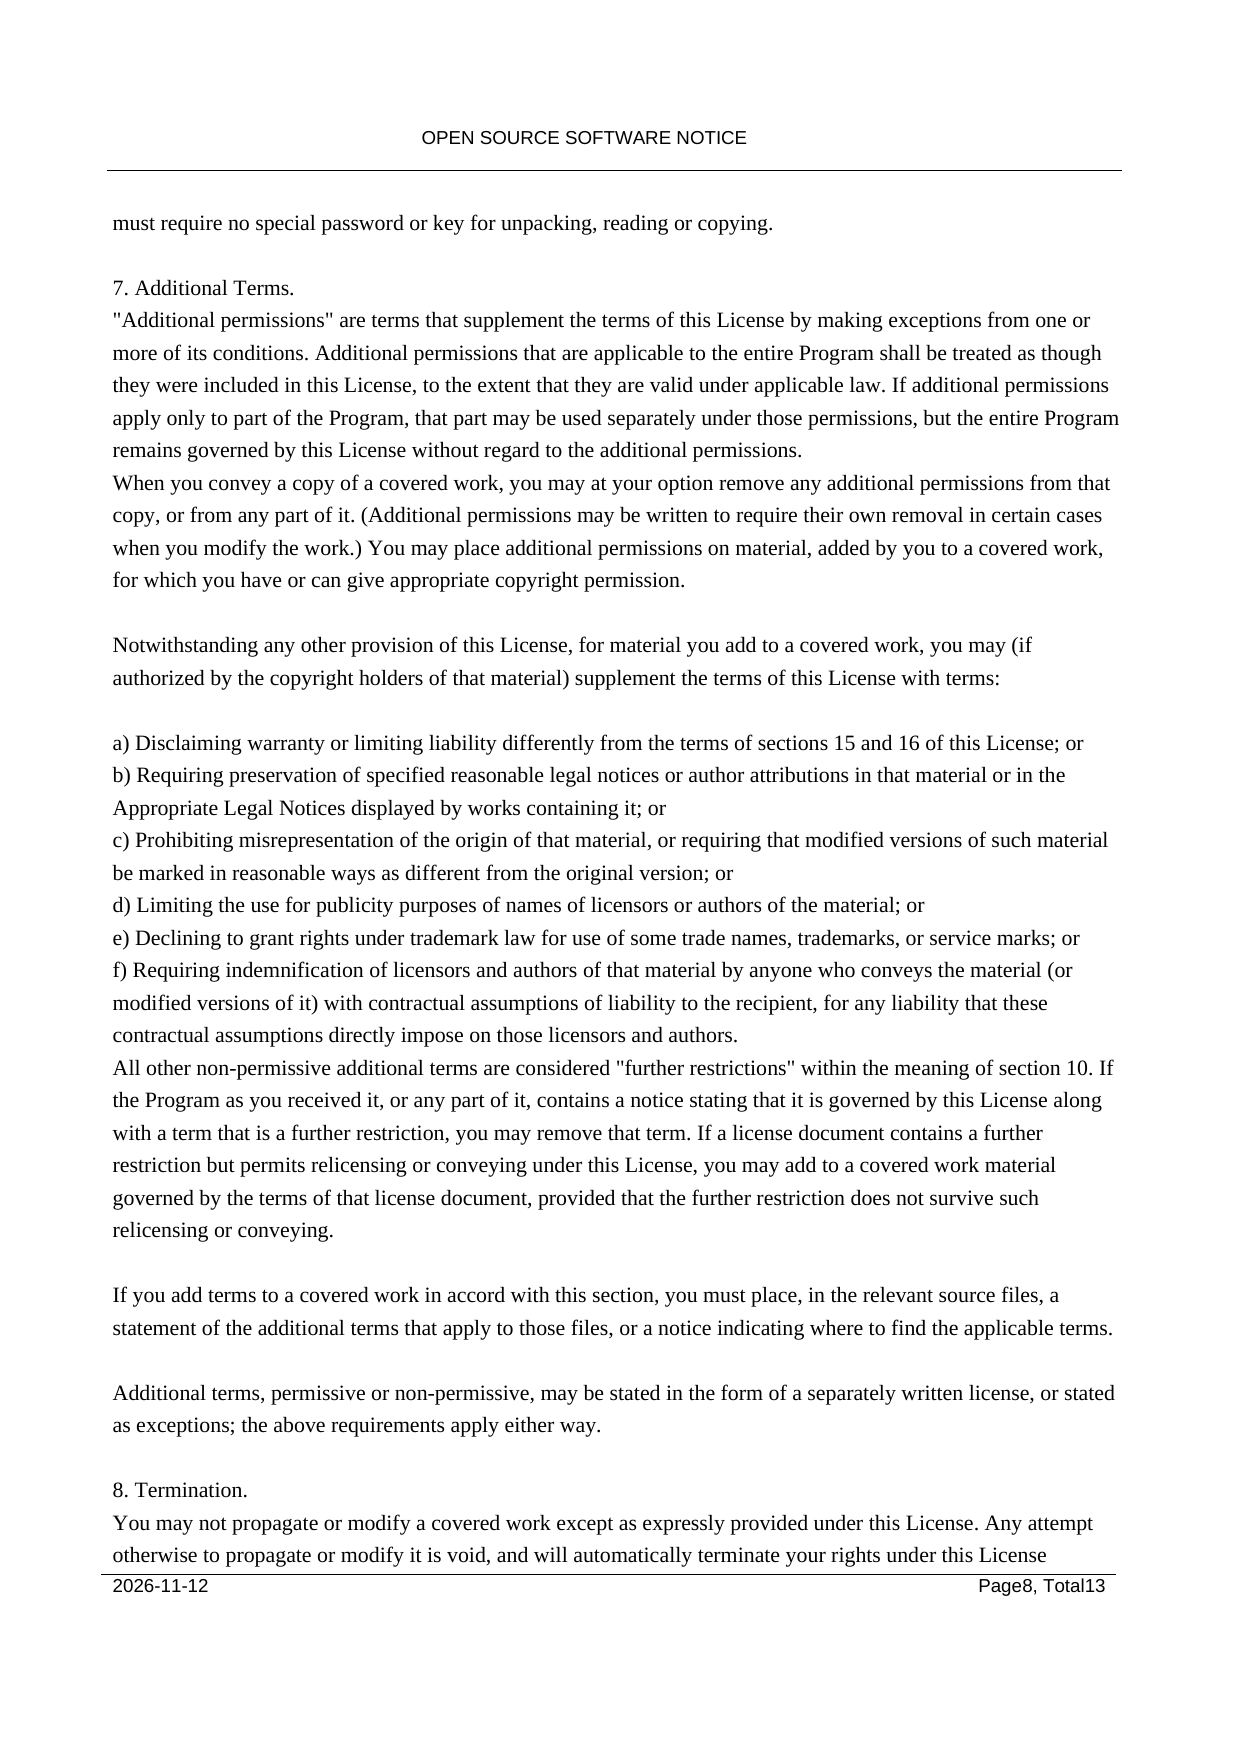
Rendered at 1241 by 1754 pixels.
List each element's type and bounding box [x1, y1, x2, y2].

text [112, 206, 1128, 1571]
